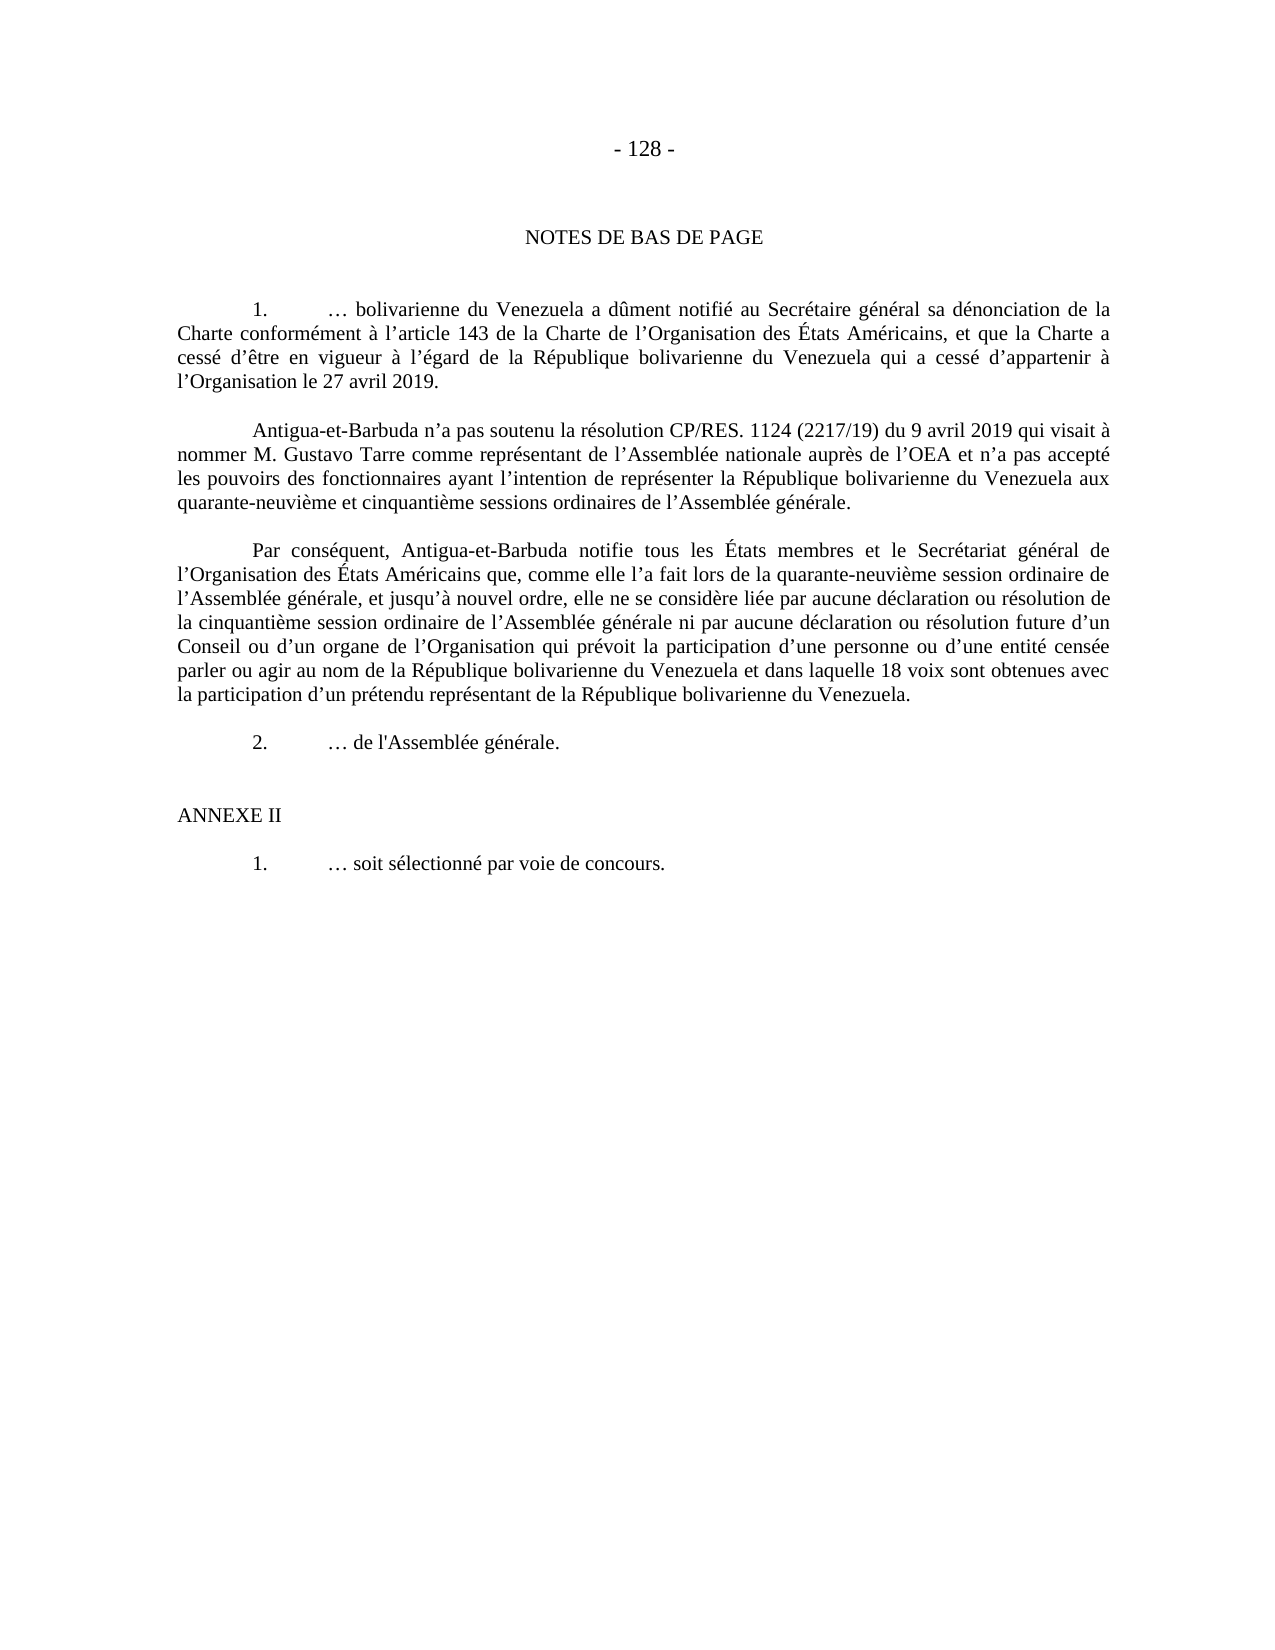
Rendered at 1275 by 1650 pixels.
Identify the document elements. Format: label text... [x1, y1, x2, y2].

text Antigua-et-Barbuda n’a pas soutenu la résolution CP/RES. 1124 (2217/19) du 9 avril 2019 qui visait à nommer M. Gustavo Tarre comme représentant de l’Assemblée nationale auprès de l’OEA et n’a pas accepté les pouvoirs des fonctionnaires ayant l’intention de représenter la République bolivarienne du Venezuela aux quarante-neuvième et cinquantième sessions ordinaires de l’Assemblée générale. [177, 417, 1111, 514]
text Par conséquent, Antigua-et-Barbuda notifie tous les États membres et le Secrétariat général de l’Organisation des États Américains que, comme elle l’a fait lors de la quarante-neuvième session ordinaire de l’Assemblée générale, et jusqu’à nouvel ordre, elle ne se considère liée par aucune déclaration ou résolution de la cinquantième session ordinaire de l’Assemblée générale ni par aucune déclaration ou résolution future d’un Conseil ou d’un organe de l’Organisation qui prévoit la participation d’une personne ou d’une entité censée parler ou agir au nom de la République bolivarienne du Venezuela et dans laquelle 18 voix sont obtenues avec la participation d’un prétendu représentant de la République bolivarienne du Venezuela. [177, 538, 1111, 706]
text 1. … bolivarienne du Venezuela a dûment notifié au Secrétaire général sa dénonciation de la Charte conformément à l’article 143 de la Charte de l’Organisation des États Américains, et que la Charte a cessé d’être en vigueur à l’égard de la République bolivarienne du Venezuela qui a cessé d’appartenir à l’Organisation le 27 avril 2019. [177, 297, 1111, 393]
text ANNEXE II [177, 802, 1111, 827]
text 1. … soit sélectionné par voie de concours. [177, 851, 1111, 875]
text NOTES DE BAS DE PAGE [177, 225, 1111, 249]
text 2. … de l'Assemblée générale. [177, 730, 1111, 754]
